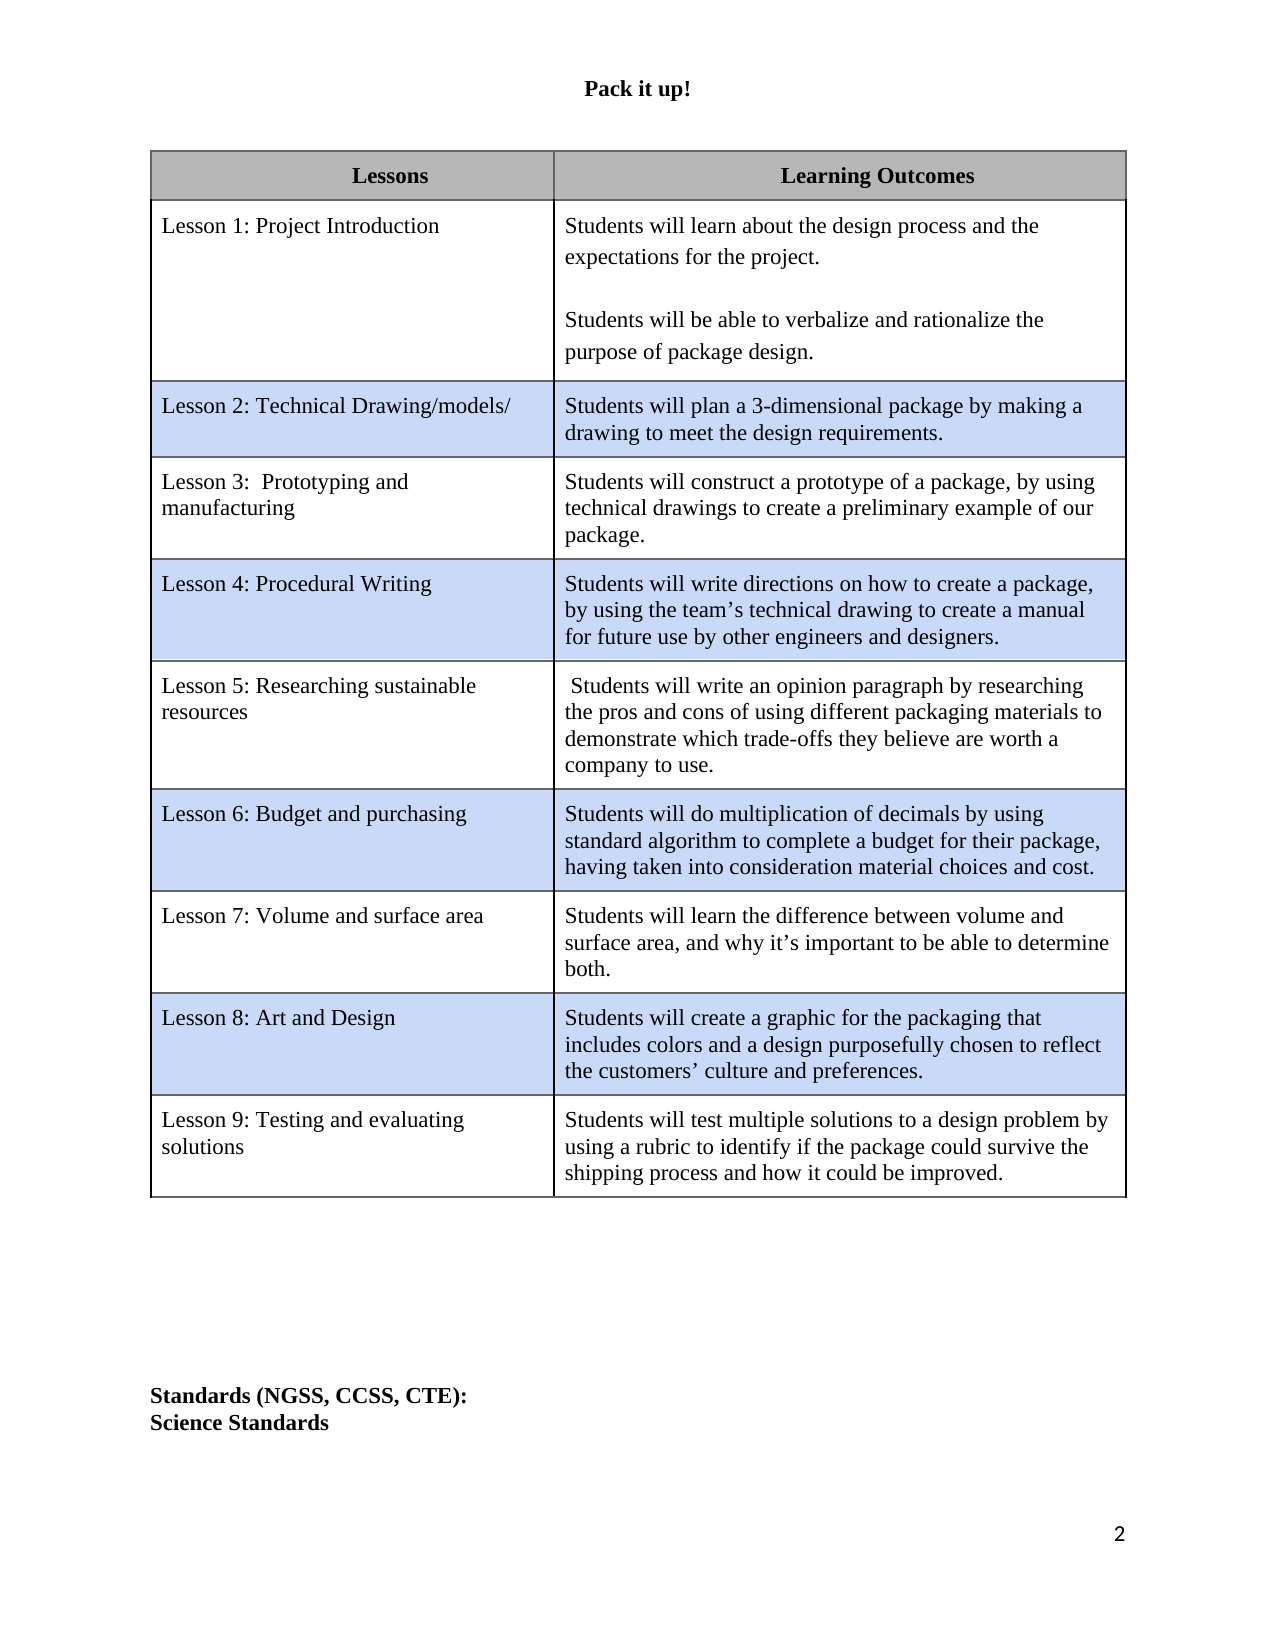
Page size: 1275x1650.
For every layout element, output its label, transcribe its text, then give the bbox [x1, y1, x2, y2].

table_cell Lesson 3: Prototyping and manufacturing [152, 458, 553, 558]
table_cell Students will create a graphic for the packaging that includes colors and a design purposefully chosen to reflect the customers’ culture and preferences. [555, 994, 1125, 1094]
table_cell Students will learn the difference between volume and surface area, and why it’s important to be able to determine both. [555, 892, 1125, 992]
table_cell Lesson 7: Volume and surface area [152, 892, 553, 992]
table_cell Students will write an opinion paragraph by researching the pros and cons of using different packaging materials to demonstrate which trade-offs they believe are worth a company to use. [555, 662, 1125, 788]
table_cell Students will construct a prototype of a package, by using technical drawings to create a preliminary example of our package. [555, 458, 1125, 558]
table_cell Lesson 6: Budget and purchasing [152, 790, 553, 890]
table_cell Lesson 1: Project Introduction [152, 201, 553, 380]
table_header Learning Outcomes [555, 152, 1125, 199]
table_cell Students will write directions on how to create a package, by using the team’s technical drawing to create a manual for future use by other engineers and designers. [555, 560, 1125, 659]
table_cell Students will do multiplication of decimals by using standard algorithm to complete a budget for their package, having taken into consideration material choices and cost. [555, 790, 1125, 890]
table_cell Students will plan a 3-dimensional package by making a drawing to meet the design requirements. [555, 382, 1125, 456]
table_cell Lesson 8: Art and Design [152, 994, 553, 1094]
text Science Standards [150, 1409, 1125, 1435]
table_cell Students will learn about the design process and the expectations for the project. Students will be able to verbalize and rationalize the purpose of package design. [555, 201, 1125, 380]
table_cell Lesson 9: Testing and evaluating solutions [152, 1096, 553, 1196]
text Standards (NGSS, CCSS, CTE): [150, 1382, 1125, 1409]
table_cell Lesson 4: Procedural Writing [152, 560, 553, 659]
table_header Lessons [152, 152, 553, 199]
table_cell Lesson 2: Technical Drawing/models/ [152, 382, 553, 456]
table_cell Lesson 5: Researching sustainable resources [152, 662, 553, 788]
table_cell Students will test multiple solutions to a design problem by using a rubric to identify if the package could survive the shipping process and how it could be improved. [555, 1096, 1125, 1196]
